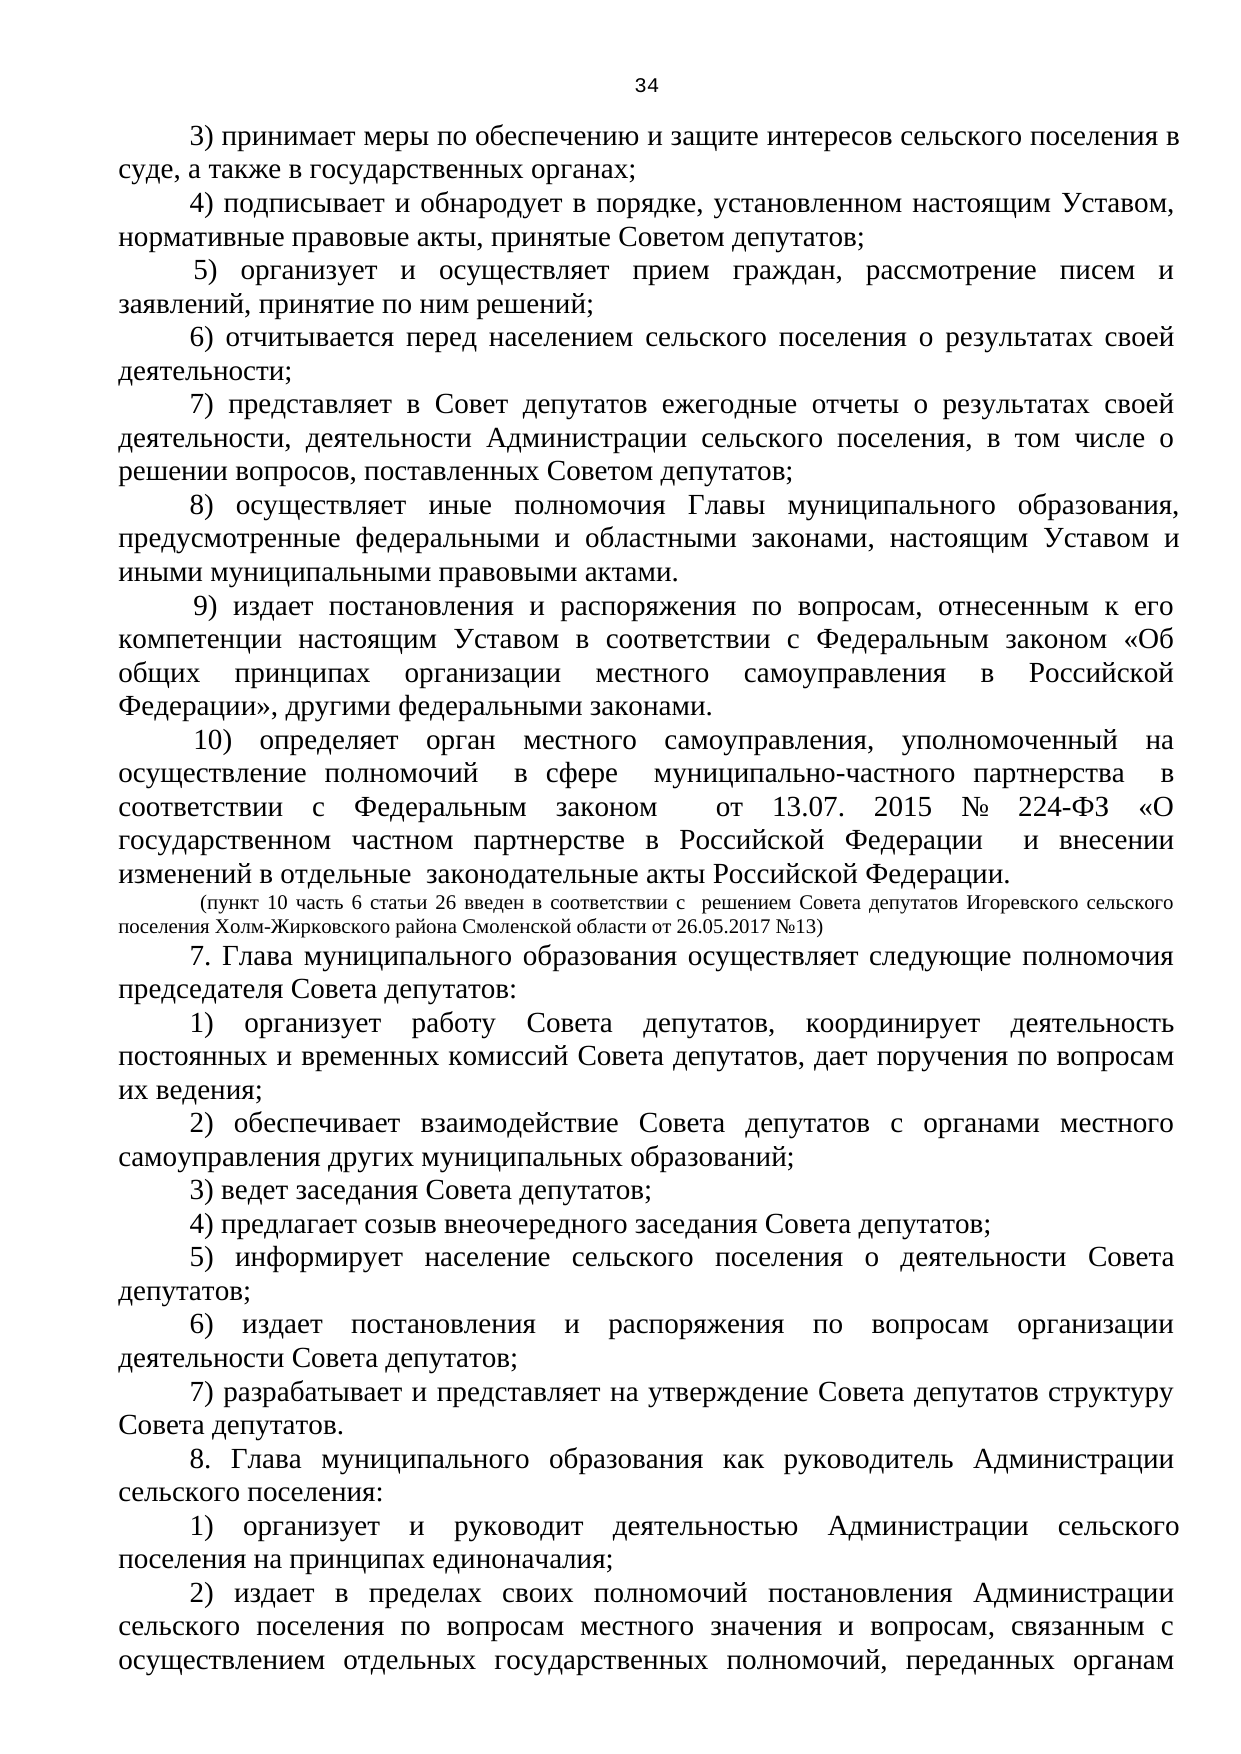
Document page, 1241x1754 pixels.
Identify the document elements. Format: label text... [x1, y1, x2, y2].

text 6) издает постановления и распоряжения по вопросам организации деятельности Совета депутатов; [118, 1307, 1175, 1374]
text (пункт 10 часть 6 статьи 26 введен в соответствии с решением Совета депутатов Игоревского сельского поселения Холм-Жирковского района Смоленской области от 26.05.2017 №13) [118, 889, 1175, 938]
text 7. Глава муниципального образования осуществляет следующие полномочия председателя Совета депутатов: [118, 938, 1175, 1005]
text 5) информирует население сельского поселения о деятельности Совета депутатов; [118, 1239, 1175, 1307]
text 7) представляет в Совет депутатов ежегодные отчеты о результатах своей деятельности, деятельности Администрации сельского поселения, в том числе о решении вопросов, поставленных Советом депутатов; [118, 386, 1175, 487]
text 7) разрабатывает и представляет на утверждение Совета депутатов структуру Совета депутатов. [118, 1374, 1175, 1441]
text 9) издает постановления и распоряжения по вопросам, отнесенным к его компетенции настоящим Уставом в соответствии с Федеральным законом «Об общих принципах организации местного самоуправления в Российской Федерации», другими федеральными законами. [118, 588, 1175, 722]
text 8) осуществляет иные полномочия Главы муниципального образования, предусмотренные федеральными и областными законами, настоящим Уставом и иными муниципальными правовыми актами. [118, 487, 1181, 588]
text 4) предлагает созыв внеочередного заседания Совета депутатов; [118, 1206, 1175, 1239]
text 3) принимает меры по обеспечению и защите интересов сельского поселения в суде, а также в государственных органах; [118, 118, 1181, 185]
text 2) обеспечивает взаимодействие Совета депутатов с органами местного самоуправления других муниципальных образований; [118, 1105, 1175, 1172]
text 8. Глава муниципального образования как руководитель Администрации сельского поселения: [118, 1441, 1175, 1508]
text 1) организует работу Совета депутатов, координирует деятельность постоянных и временных комиссий Совета депутатов, дает поручения по вопросам их ведения; [118, 1005, 1175, 1105]
text 6) отчитывается перед населением сельского поселения о результатах своей деятельности; [118, 319, 1175, 386]
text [118, 1575, 1175, 1676]
text 5) организует и осуществляет прием граждан, рассмотрение писем и заявлений, принятие по ним решений; [118, 252, 1175, 319]
text 1) организует и руководит деятельностью Администрации сельского поселения на принципах единоначалия; [118, 1508, 1181, 1575]
text 3) ведет заседания Совета депутатов; [118, 1172, 1175, 1206]
text 10) определяет орган местного самоуправления, уполномоченный на осуществление полномочий в сфере муниципально-частного партнерства в соответствии с Федеральным законом от 13.07. 2015 № 224-ФЗ «О государственном частном партнерстве в Российской Федерации и внесении изменений в отдельные законодательные акты Российской Федерации. [118, 722, 1175, 889]
text 4) подписывает и обнародует в порядке, установленном настоящим Уставом, нормативные правовые акты, принятые Советом депутатов; [118, 185, 1175, 252]
